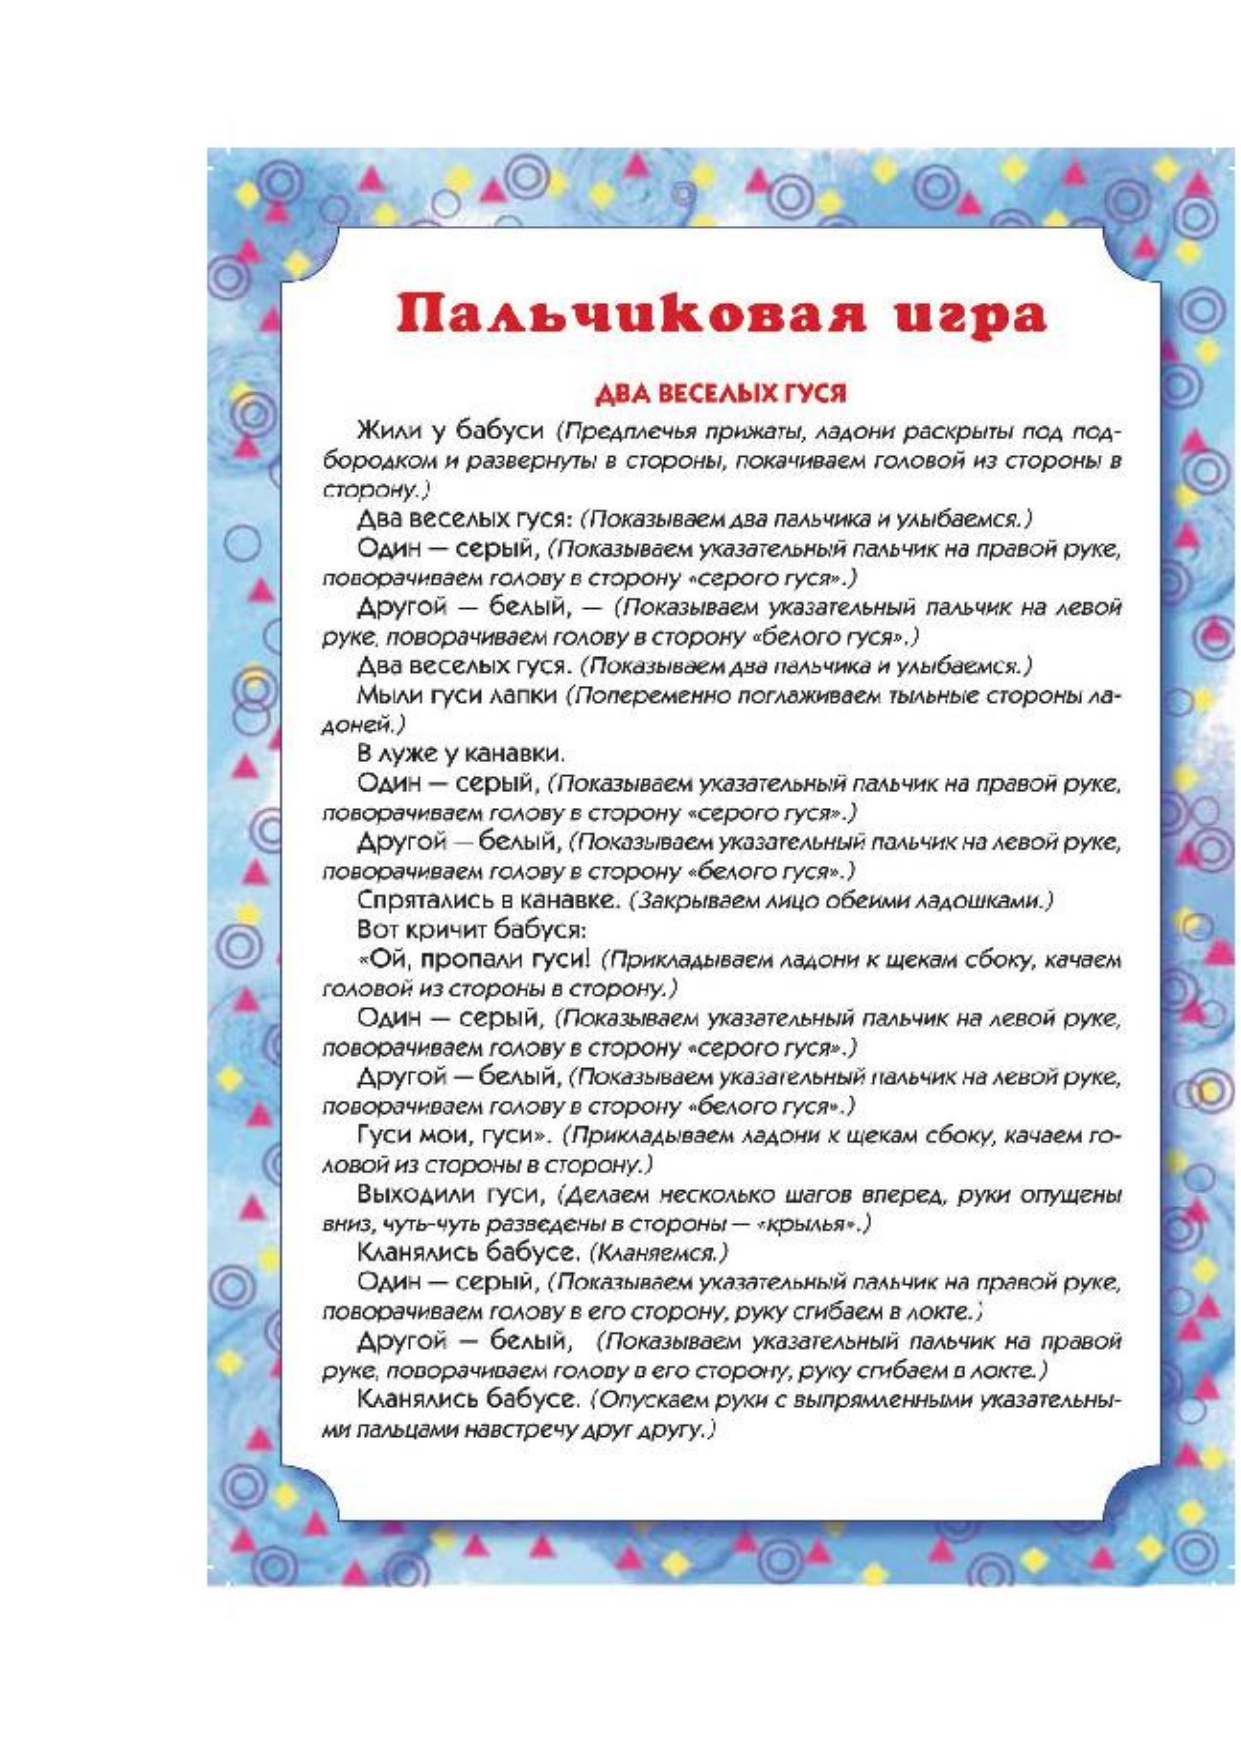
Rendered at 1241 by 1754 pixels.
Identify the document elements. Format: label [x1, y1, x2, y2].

picture [177, 118, 1241, 1620]
